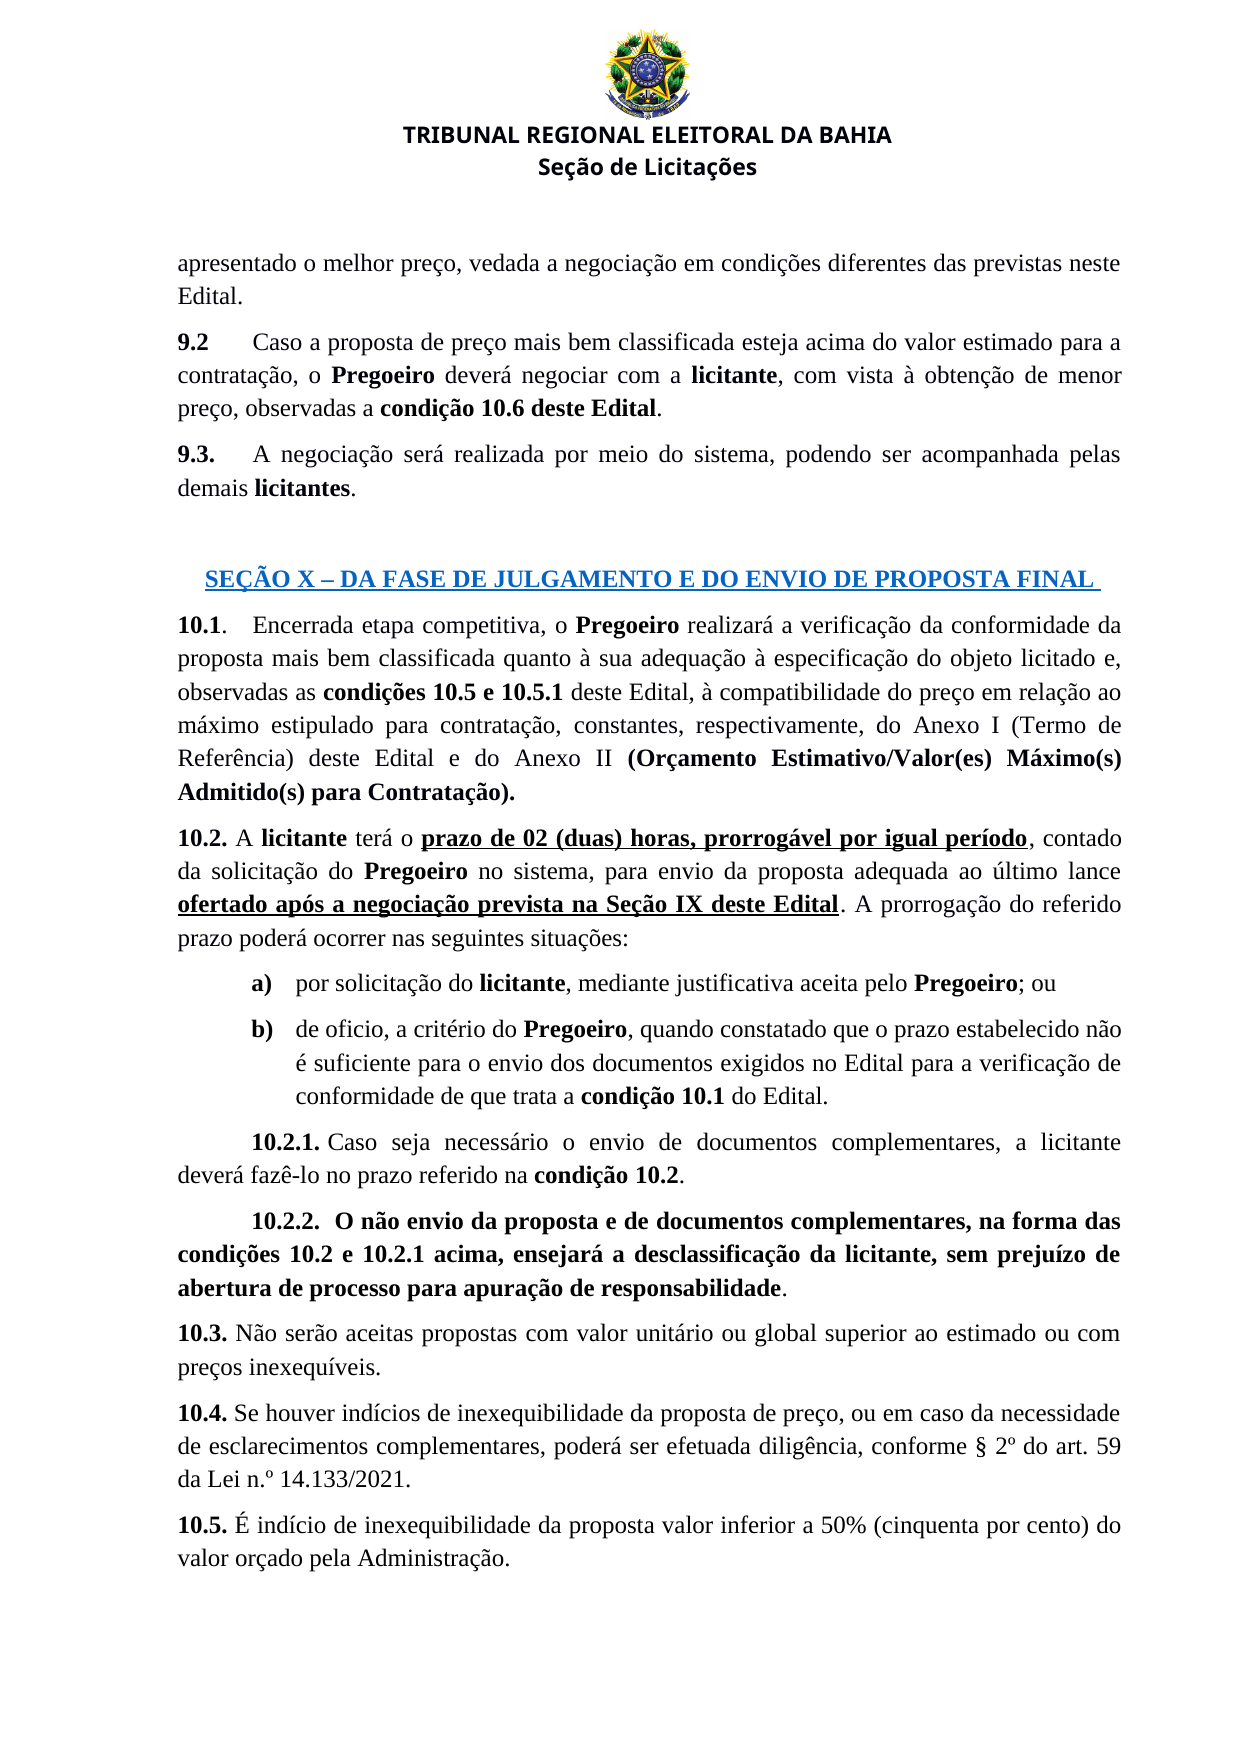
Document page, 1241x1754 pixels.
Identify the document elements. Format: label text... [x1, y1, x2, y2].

text 10.2.2. O não envio da proposta e de documentos complementares, na forma das condições 10.2 e 10.2.1 acima, ensejará a desclassificação da licitante, sem prejuízo de abertura de processo para apuração de responsabilidade. [177, 1203, 1122, 1303]
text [177, 244, 1122, 311]
text a) por solicitação do licitante, mediante justificativa aceita pelo Pregoeiro; ou [251, 965, 1122, 998]
text 9.2 Caso a proposta de preço mais bem classificada esteja acima do valor estimado para a contratação, o Pregoeiro deverá negociar com a licitante, com vista à obtenção de menor preço, observadas a condição 10.6 deste Edital. [177, 323, 1122, 423]
text 10.2. A licitante terá o prazo de 02 (duas) horas, prorrogável por igual período, contado da solicitação do Pregoeiro no sistema, para envio da proposta adequada ao último lance ofertado após a negociação prevista na Seção IX deste Edital. A prorrogação do referido prazo poderá ocorrer nas seguintes situações: [177, 819, 1122, 953]
text 10.4. Se houver indícios de inexequibilidade da proposta de preço, ou em caso da necessidade de esclarecimentos complementares, poderá ser efetuada diligência, conforme § 2º do art. 59 da Lei n.º 14.133/2021. [177, 1394, 1122, 1494]
text 9.3. A negociação será realizada por meio do sistema, podendo ser acompanhada pelas demais licitantes. [177, 436, 1122, 503]
text 10.1. Encerrada etapa competitiva, o Pregoeiro realizará a verificação da conformidade da proposta mais bem classificada quanto à sua adequação à especificação do objeto licitado e, observadas as condições 10.5 e 10.5.1 deste Edital, à compatibilidade do preço em relação ao máximo estipulado para contratação, constantes, respectivamente, do Anexo I (Termo de Referência) deste Edital e do Anexo II (Orçamento Estimativo/Valor(es) Máximo(s) Admitido(s) para Contratação). [177, 607, 1122, 807]
text 10.3. Não serão aceitas propostas com valor unitário ou global superior ao estimado ou com preços inexequíveis. [177, 1315, 1122, 1382]
text 10.5. É indício de inexequibilidade da proposta valor inferior a 50% (cinquenta por cento) do valor orçado pela Administração. [177, 1507, 1122, 1573]
text b) de oficio, a critério do Pregoeiro, quando constatado que o prazo estabelecido não é suficiente para o envio dos documentos exigidos no Edital para a verificação de conformidade de que trata a condição 10.1 do Edital. [251, 1011, 1122, 1111]
text SEÇÃO X – DA FASE DE JULGAMENTO E DO ENVIO DE PROPOSTA FINAL [177, 561, 1122, 594]
text 10.2.1. Caso seja necessário o envio de documentos complementares, a licitante deverá fazê-lo no prazo referido na condição 10.2. [177, 1123, 1122, 1190]
